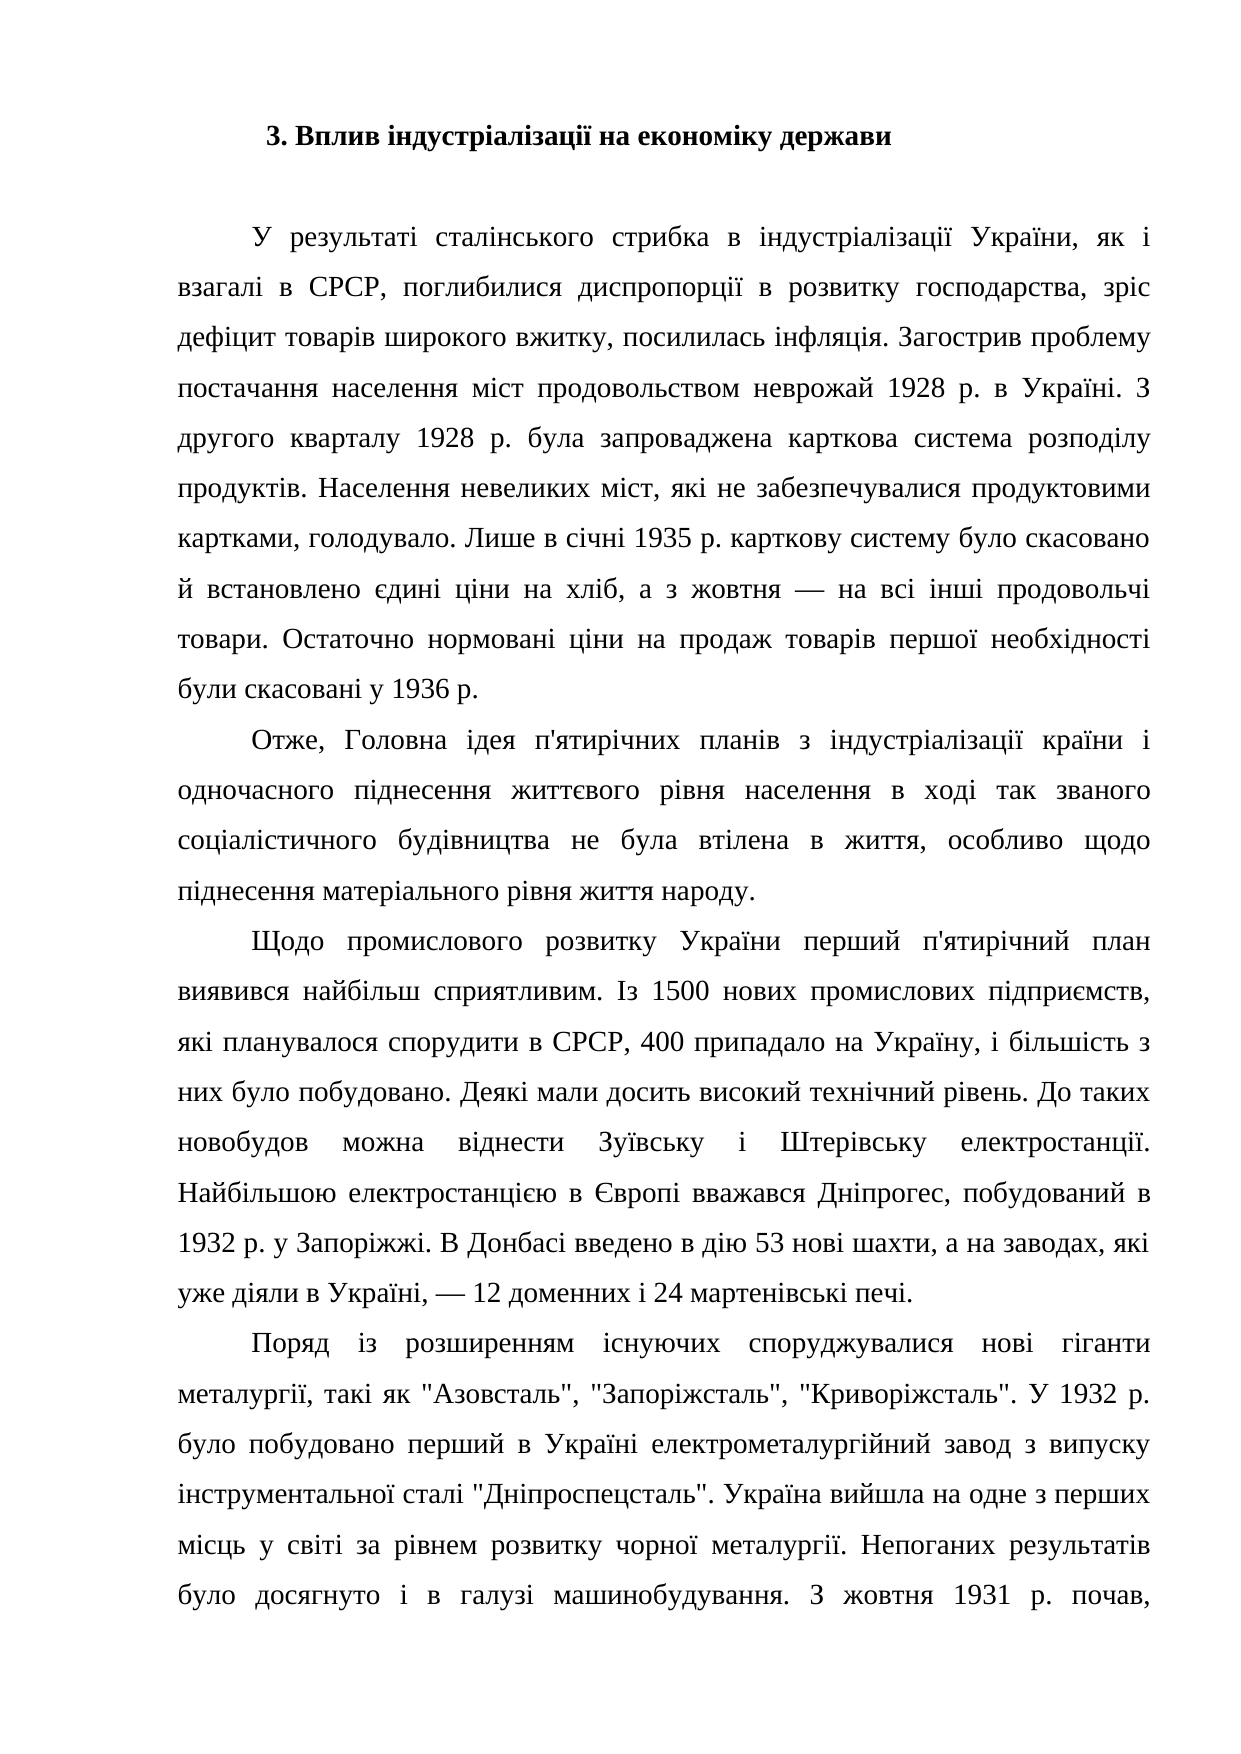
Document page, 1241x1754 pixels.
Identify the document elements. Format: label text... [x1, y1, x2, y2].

text 3. Вплив індустріалізації на економіку держави [177, 118, 1152, 152]
text Щодо промислового розвитку України перший п'ятирічний план виявився найбільш сприятливим. Із 1500 нових промислових підприємств, які планувалося спорудити в СРСР, 400 припадало на Україну, і більшість з них було побудовано. Деякі мали досить високий технічний рівень. До таких новобудов можна віднести Зуївську і Штерівську електростанції. Найбільшою електростанцією в Європі вважався Дніпрогес, побудований в 1932 p. у Запоріжжі. В Донбасі введено в дію 53 нові шахти, а на заводах, які уже діяли в Україні, — 12 доменних і 24 мартенівські печі. [177, 923, 1152, 1309]
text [177, 1326, 1152, 1611]
text У результаті сталінського стрибка в індустріалізації України, як і взагалі в СРСР, поглибилися диспропорції в розвитку господарства, зріс дефіцит товарів широкого вжитку, посилилась інфляція. Загострив проблему постачання населення міст продовольством неврожай 1928 p. в Україні. З другого кварталу 1928 p. була запроваджена карткова система розподілу продуктів. Населення невеликих міст, які не забезпечувалися продуктовими картками, голодувало. Лише в січні 1935 p. карткову систему було скасовано й встановлено єдині ціни на хліб, а з жовтня — на всі інші продовольчі товари. Остаточно нормовані ціни на продаж товарів першої необхідності були скасовані у 1936 p. [177, 219, 1152, 705]
text Отже, Головна ідея п'ятирічних планів з індустріалізації країни і одночасного піднесення життєвого рівня населення в ході так званого соціалістичного будівництва не була втілена в життя, особливо щодо піднесення матеріального рівня життя народу. [177, 722, 1152, 906]
